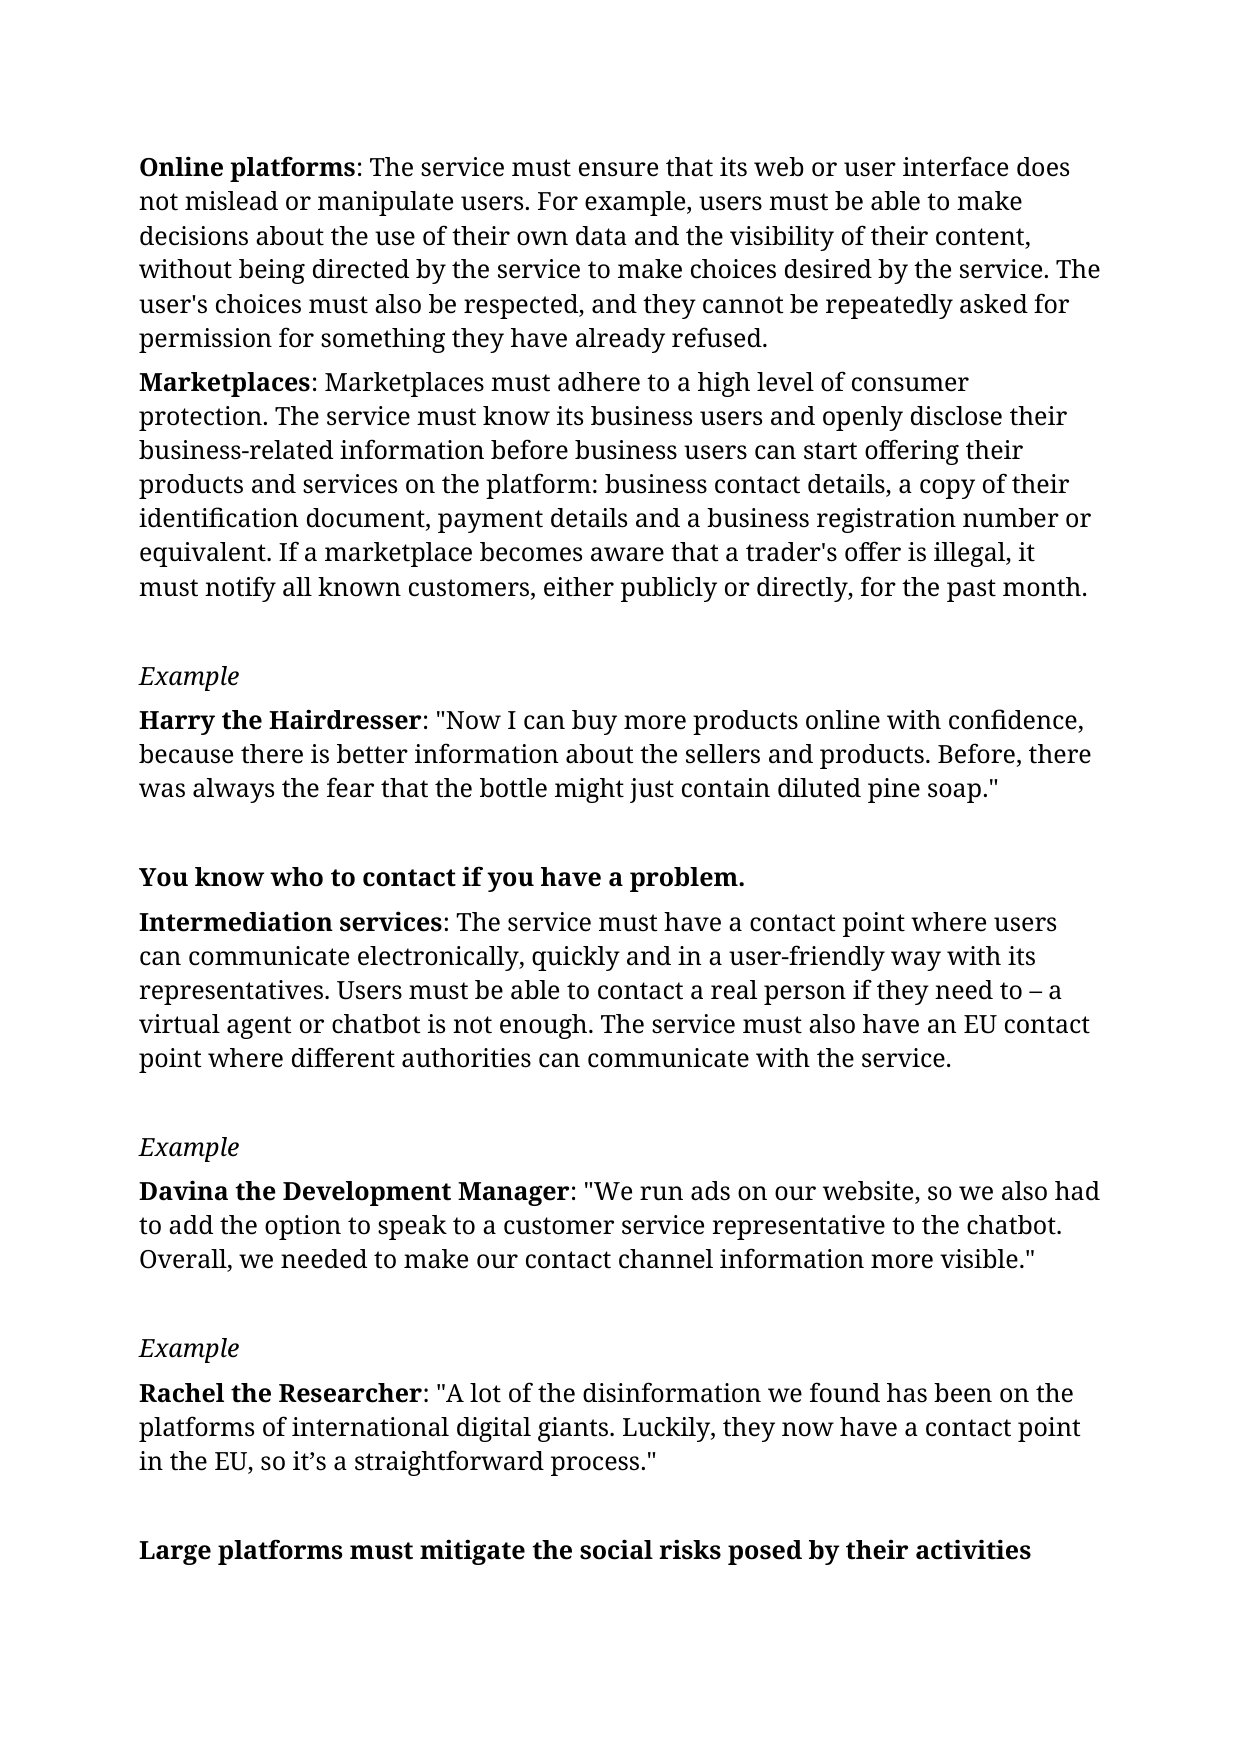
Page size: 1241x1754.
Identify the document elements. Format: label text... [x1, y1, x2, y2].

text Example [139, 1129, 1101, 1163]
text Example [139, 1331, 1101, 1365]
text Example [139, 658, 1101, 692]
text You know who to contact if you have a problem. [139, 860, 1101, 894]
text Davina the Development Manager: "We run ads on our website, so we also had to add the option to speak to a customer service representative to the chatbot. Overall, we needed to make our contact channel information more visible." [139, 1174, 1101, 1276]
text Large platforms must mitigate the social risks posed by their activities [139, 1532, 1101, 1567]
text Rachel the Researcher: "A lot of the disinformation we found has been on the platforms of international digital giants. Luckily, they now have a contact point in the EU, so it’s a straightforward process." [139, 1375, 1101, 1478]
text Harry the Hairdresser: "Now I can buy more products online with confidence, because there is better information about the sellers and products. Before, there was always the fear that the bottle might just contain diluted pine soap." [139, 703, 1101, 805]
text Intermediation services: The service must have a contact point where users can communicate electronically, quickly and in a user-friendly way with its representatives. Users must be able to contact a real person if they need to – a virtual agent or chatbot is not enough. The service must also have an EU contact point where different authorities can communicate with the service. [139, 904, 1101, 1074]
text Marketplaces: Marketplaces must adhere to a high level of consumer protection. The service must know its business users and openly disclose their business-related information before business users can start offering their products and services on the platform: business contact details, a copy of their identification document, payment details and a business registration number or equivalent. If a marketplace becomes aware that a trader's offer is illegal, it must notify all known customers, either publicly or directly, for the past month. [139, 365, 1101, 603]
text Online platforms: The service must ensure that its web or user interface does not mislead or manipulate users. For example, users must be able to make decisions about the use of their own data and the visibility of their content, without being directed by the service to make choices desired by the service. The user's choices must also be respected, and they cannot be repeatedly asked for permission for something they have already refused. [139, 150, 1101, 354]
